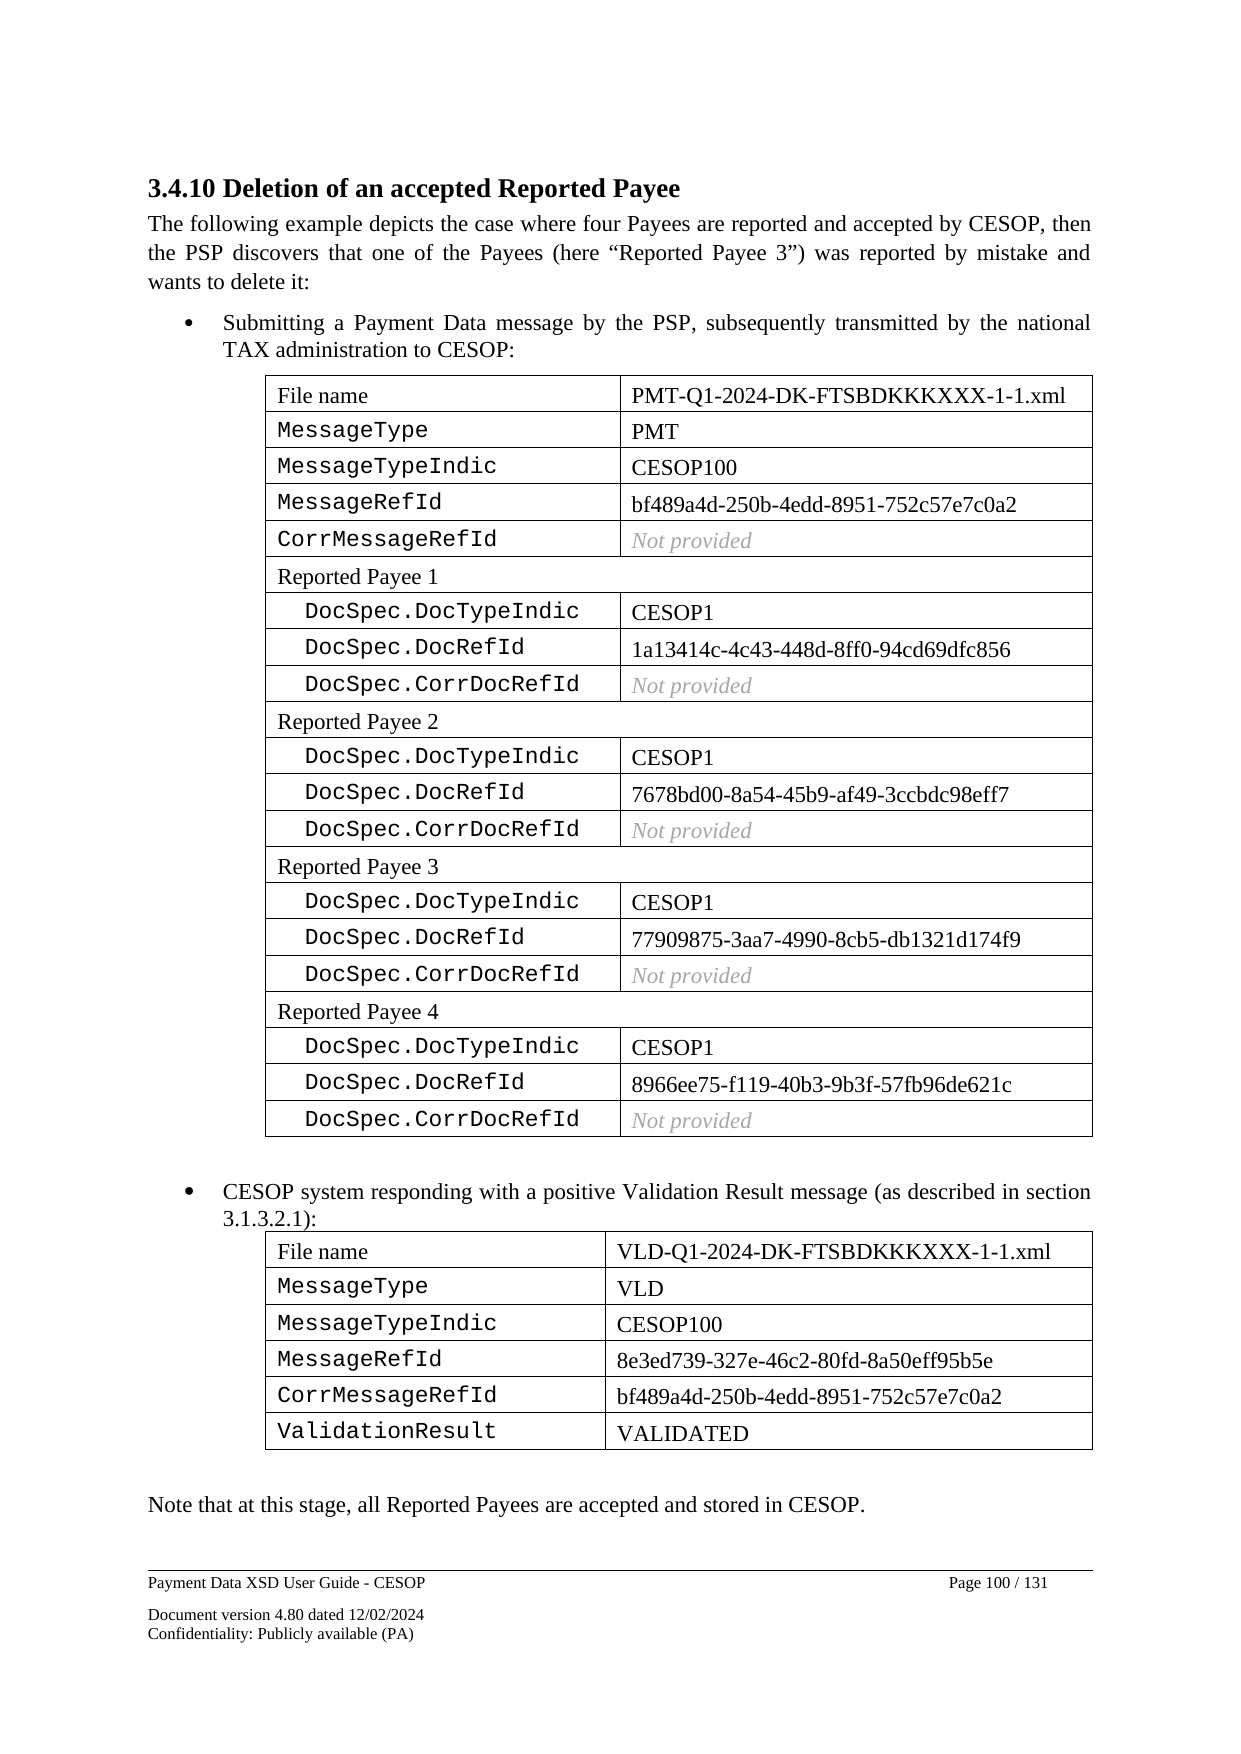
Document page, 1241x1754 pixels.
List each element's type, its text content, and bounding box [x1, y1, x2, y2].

table_cell Not provided [621, 1101, 1092, 1136]
table_cell CESOP1 [621, 593, 1092, 628]
table_cell DocSpec.CorrDocRefId [266, 811, 620, 846]
table_cell DocSpec.DocRefId [266, 1064, 620, 1099]
table_cell CorrMessageRefId [266, 521, 620, 556]
table_cell CESOP1 [621, 738, 1092, 773]
table_cell 8e3ed739-327e-46c2-80fd-8a50eff95b5e [606, 1341, 1092, 1376]
table_header File name [266, 1232, 605, 1267]
table_cell DocSpec.DocTypeIndic [266, 593, 620, 628]
subtitle Deletion of an accepted Reported Payee [148, 173, 1093, 204]
table_cell CESOP1 [621, 883, 1092, 918]
table_cell DocSpec.DocTypeIndic [266, 738, 620, 773]
table_header VLD-Q1-2024-DK-FTSBDKKKXXX-1-1.xml [606, 1232, 1092, 1267]
table_cell 77909875-3aa7-4990-8cb5-db1321d174f9 [621, 919, 1092, 954]
table_cell DocSpec.DocTypeIndic [266, 883, 620, 918]
table_header PMT-Q1-2024-DK-FTSBDKKKXXX-1-1.xml [621, 376, 1092, 411]
table_cell Not provided [621, 811, 1092, 846]
table_cell Not provided [621, 521, 1092, 556]
table_cell VALIDATED [606, 1413, 1092, 1448]
table_cell MessageTypeIndic [266, 1305, 605, 1340]
table_header File name [266, 376, 620, 411]
text Note that at this stage, all Reported Payees are accepted and stored in CESOP. [148, 1491, 1093, 1517]
table_cell DocSpec.CorrDocRefId [266, 1101, 620, 1136]
table_cell DocSpec.CorrDocRefId [266, 956, 620, 991]
table_cell DocSpec.DocRefId [266, 919, 620, 954]
table_cell CESOP100 [621, 448, 1092, 483]
table_cell 1a13414c-4c43-448d-8ff0-94cd69dfc856 [621, 629, 1092, 664]
table_cell bf489a4d-250b-4edd-8951-752c57e7c0a2 [606, 1377, 1092, 1412]
table_cell Reported Payee 3 [266, 847, 1092, 882]
table_cell 7678bd00-8a54-45b9-af49-3ccbdc98eff7 [621, 774, 1092, 809]
table_cell Reported Payee 2 [266, 702, 1092, 737]
table_cell MessageRefId [266, 484, 620, 519]
text The following example depicts the case where four Payees are reported and accepted by CESOP, then the PSP discovers that one of the Payees (here “Reported Payee 3”) was reported by mistake and wants to delete it: [148, 210, 1093, 294]
table_cell CESOP100 [606, 1305, 1092, 1340]
table_cell CESOP1 [621, 1028, 1092, 1063]
table_cell CorrMessageRefId [266, 1377, 605, 1412]
table_cell VLD [606, 1268, 1092, 1303]
table_cell Not provided [621, 666, 1092, 701]
table_cell DocSpec.DocRefId [266, 774, 620, 809]
table_cell Reported Payee 4 [266, 992, 1092, 1027]
table_cell Reported Payee 1 [266, 557, 1092, 592]
table_cell MessageType [266, 1268, 605, 1303]
table_cell bf489a4d-250b-4edd-8951-752c57e7c0a2 [621, 484, 1092, 519]
list CESOP system responding with a positive Validation Result message (as described in section 3.1.3.2.1): [185, 1178, 1093, 1231]
table_cell Not provided [621, 956, 1092, 991]
table_cell PMT [621, 412, 1092, 447]
table_cell ValidationResult [266, 1413, 605, 1448]
list Submitting a Payment Data message by the PSP, subsequently transmitted by the national TAX administration to CESOP: [185, 309, 1093, 362]
table_cell MessageTypeIndic [266, 448, 620, 483]
table_cell DocSpec.DocRefId [266, 629, 620, 664]
table_cell DocSpec.CorrDocRefId [266, 666, 620, 701]
table_cell 8966ee75-f119-40b3-9b3f-57fb96de621c [621, 1064, 1092, 1099]
table_cell DocSpec.DocTypeIndic [266, 1028, 620, 1063]
table_cell MessageType [266, 412, 620, 447]
table_cell MessageRefId [266, 1341, 605, 1376]
